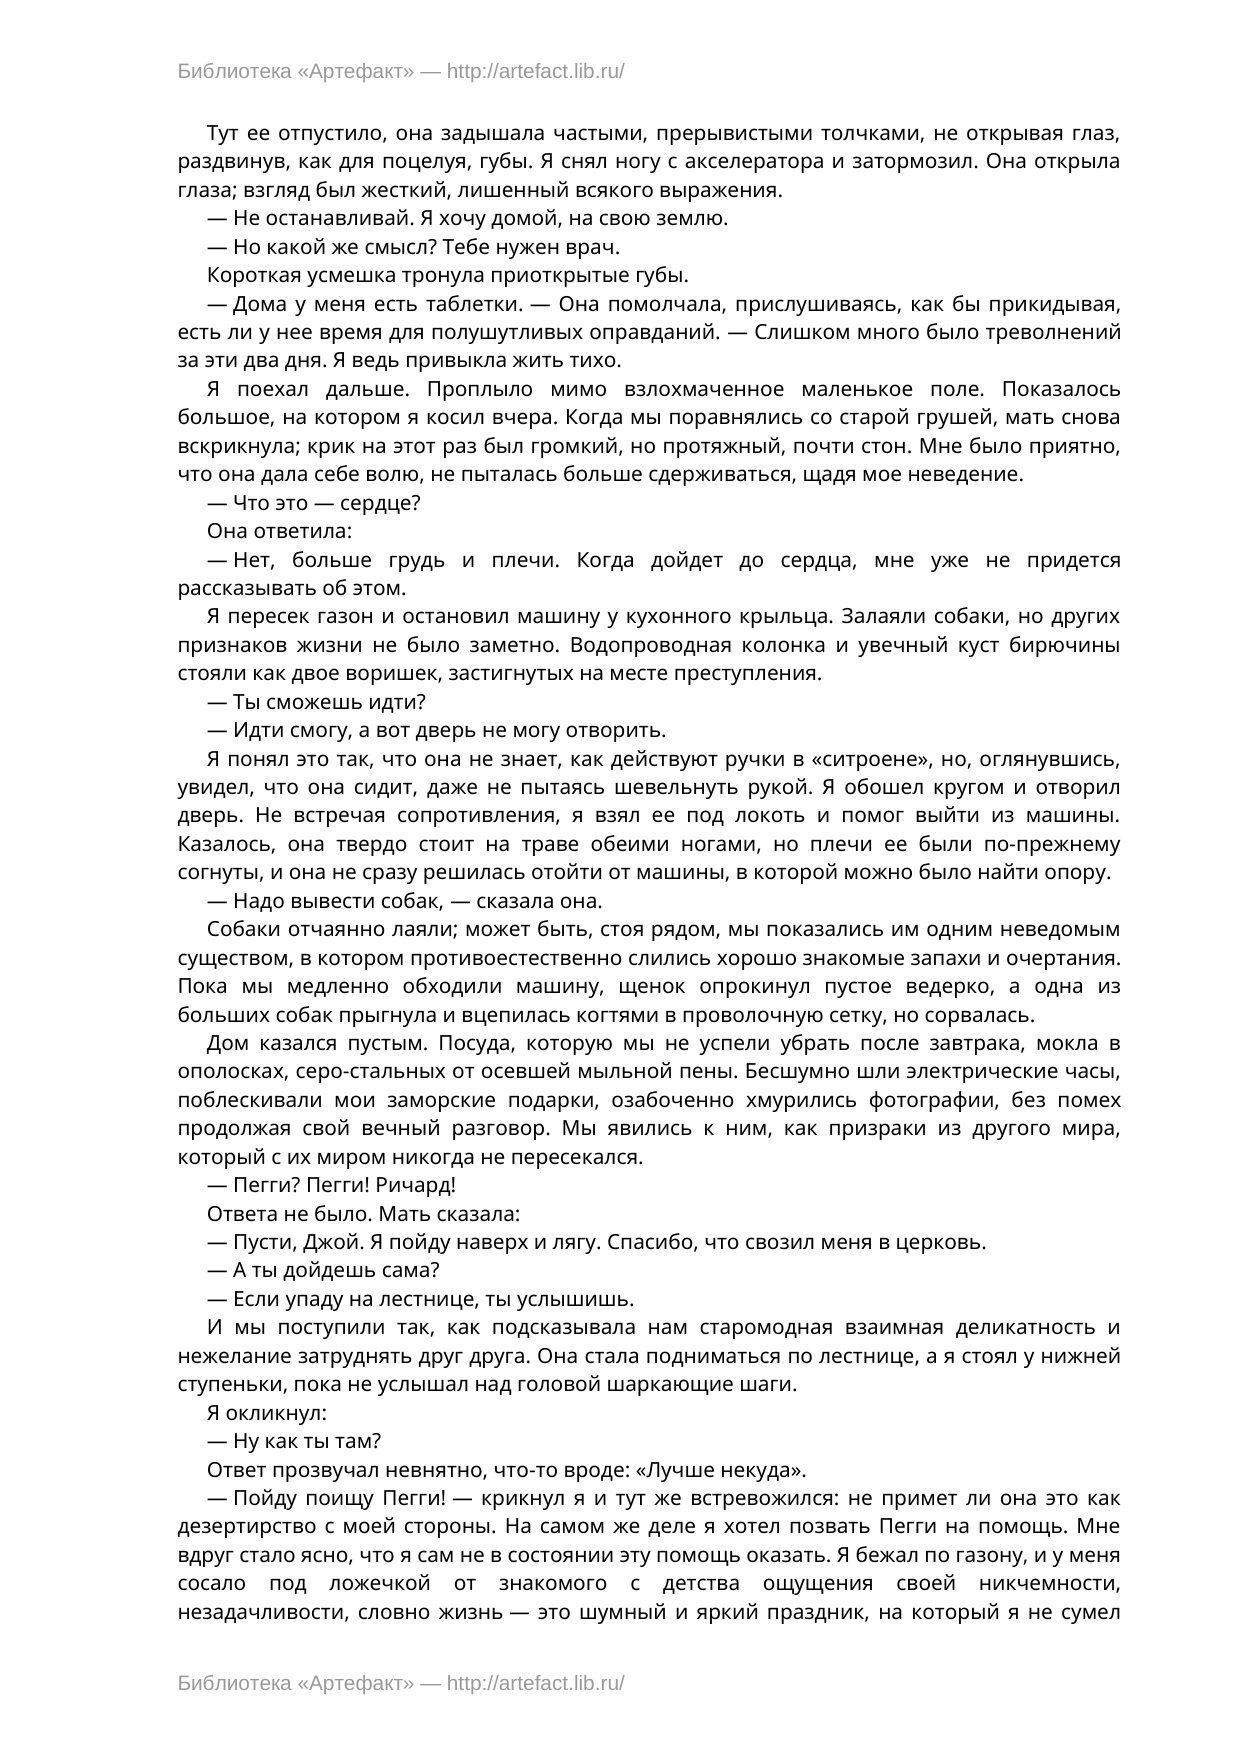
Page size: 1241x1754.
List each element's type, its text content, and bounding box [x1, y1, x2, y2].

text — Идти смогу, а вот дверь не могу отворить. [177, 715, 1122, 744]
text — Но какой же смысл? Тебе нужен врач. [177, 232, 1122, 260]
text — Нет, больше грудь и плечи. Когда дойдет до сердца, мне уже не придется рассказывать об этом. [177, 545, 1122, 602]
text Я пересек газон и остановил машину у кухонного крыльца. Залаяли собаки, но других признаков жизни не было заметно. Водопроводная колонка и увечный куст бирючины стояли как двое воришек, застигнутых на месте преступления. [177, 602, 1122, 687]
text Короткая усмешка тронула приоткрытые губы. [177, 260, 1122, 289]
text Я поехал дальше. Проплыло мимо взлохмаченное маленькое поле. Показалось большое, на котором я косил вчера. Когда мы поравнялись со старой грушей, мать снова вскрикнула; крик на этот раз был громкий, но протяжный, почти стон. Мне было приятно, что она дала себе волю, не пыталась больше сдерживаться, щадя мое неведение. [177, 374, 1122, 488]
text — Ну как ты там? [177, 1426, 1122, 1455]
text — А ты дойдешь сама? [177, 1256, 1122, 1284]
text Ответа не было. Мать сказала: [177, 1199, 1122, 1227]
text — Если упаду на лестнице, ты услышишь. [177, 1284, 1122, 1312]
text Собаки отчаянно лаяли; может быть, стоя рядом, мы показались им одним неведомым существом, в котором противоестественно слились хорошо знакомые запахи и очертания. Пока мы медленно обходили машину, щенок опрокинул пустое ведерко, а одна из больших собак прыгнула и вцепилась когтями в проволочную сетку, но сорвалась. [177, 914, 1122, 1028]
text — Ты сможешь идти? [177, 687, 1122, 715]
text — Пусти, Джой. Я пойду наверх и лягу. Спасибо, что свозил меня в церковь. [177, 1227, 1122, 1256]
text — Пегги? Пегги! Ричард! [177, 1170, 1122, 1199]
text И мы поступили так, как подсказывала нам старомодная взаимная деликатность и нежелание затруднять друг друга. Она стала подниматься по лестнице, а я стоял у нижней ступеньки, пока не услышал над головой шаркающие шаги. [177, 1312, 1122, 1398]
text Я понял это так, что она не знает, как действуют ручки в «ситроене», но, оглянувшись, увидел, что она сидит, даже не пытаясь шевельнуть рукой. Я обошел кругом и отворил дверь. Не встречая сопротивления, я взял ее под локоть и помог выйти из машины. Казалось, она твердо стоит на траве обеими ногами, но плечи ее были по-прежнему согнуты, и она не сразу решилась отойти от машины, в которой можно было найти опору. [177, 744, 1122, 886]
text Она ответила: [177, 516, 1122, 545]
text — Что это — сердце? [177, 488, 1122, 516]
text Дом казался пустым. Посуда, которую мы не успели убрать после завтрака, мокла в ополосках, серо-стальных от осевшей мыльной пены. Бесшумно шли электрические часы, поблескивали мои заморские подарки, озабоченно хмурились фотографии, без помех продолжая свой вечный разговор. Мы явились к ним, как призраки из другого мира, который с их миром никогда не пересекался. [177, 1028, 1122, 1170]
text — Дома у меня есть таблетки. — Она помолчала, прислушиваясь, как бы прикидывая, есть ли у нее время для полушутливых оправданий. — Слишком много было треволнений за эти два дня. Я ведь привыкла жить тихо. [177, 289, 1122, 374]
text — Не останавливай. Я хочу домой, на свою землю. [177, 203, 1122, 232]
text Ответ прозвучал невнятно, что-то вроде: «Лучше некуда». [177, 1455, 1122, 1483]
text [177, 1483, 1122, 1625]
text Тут ее отпустило, она задышала частыми, прерывистыми толчками, не открывая глаз, раздвинув, как для поцелуя, губы. Я снял ногу с акселератора и затормозил. Она открыла глаза; взгляд был жесткий, лишенный всякого выражения. [177, 118, 1122, 203]
text — Надо вывести собак, — сказала она. [177, 886, 1122, 914]
text Я окликнул: [177, 1398, 1122, 1426]
